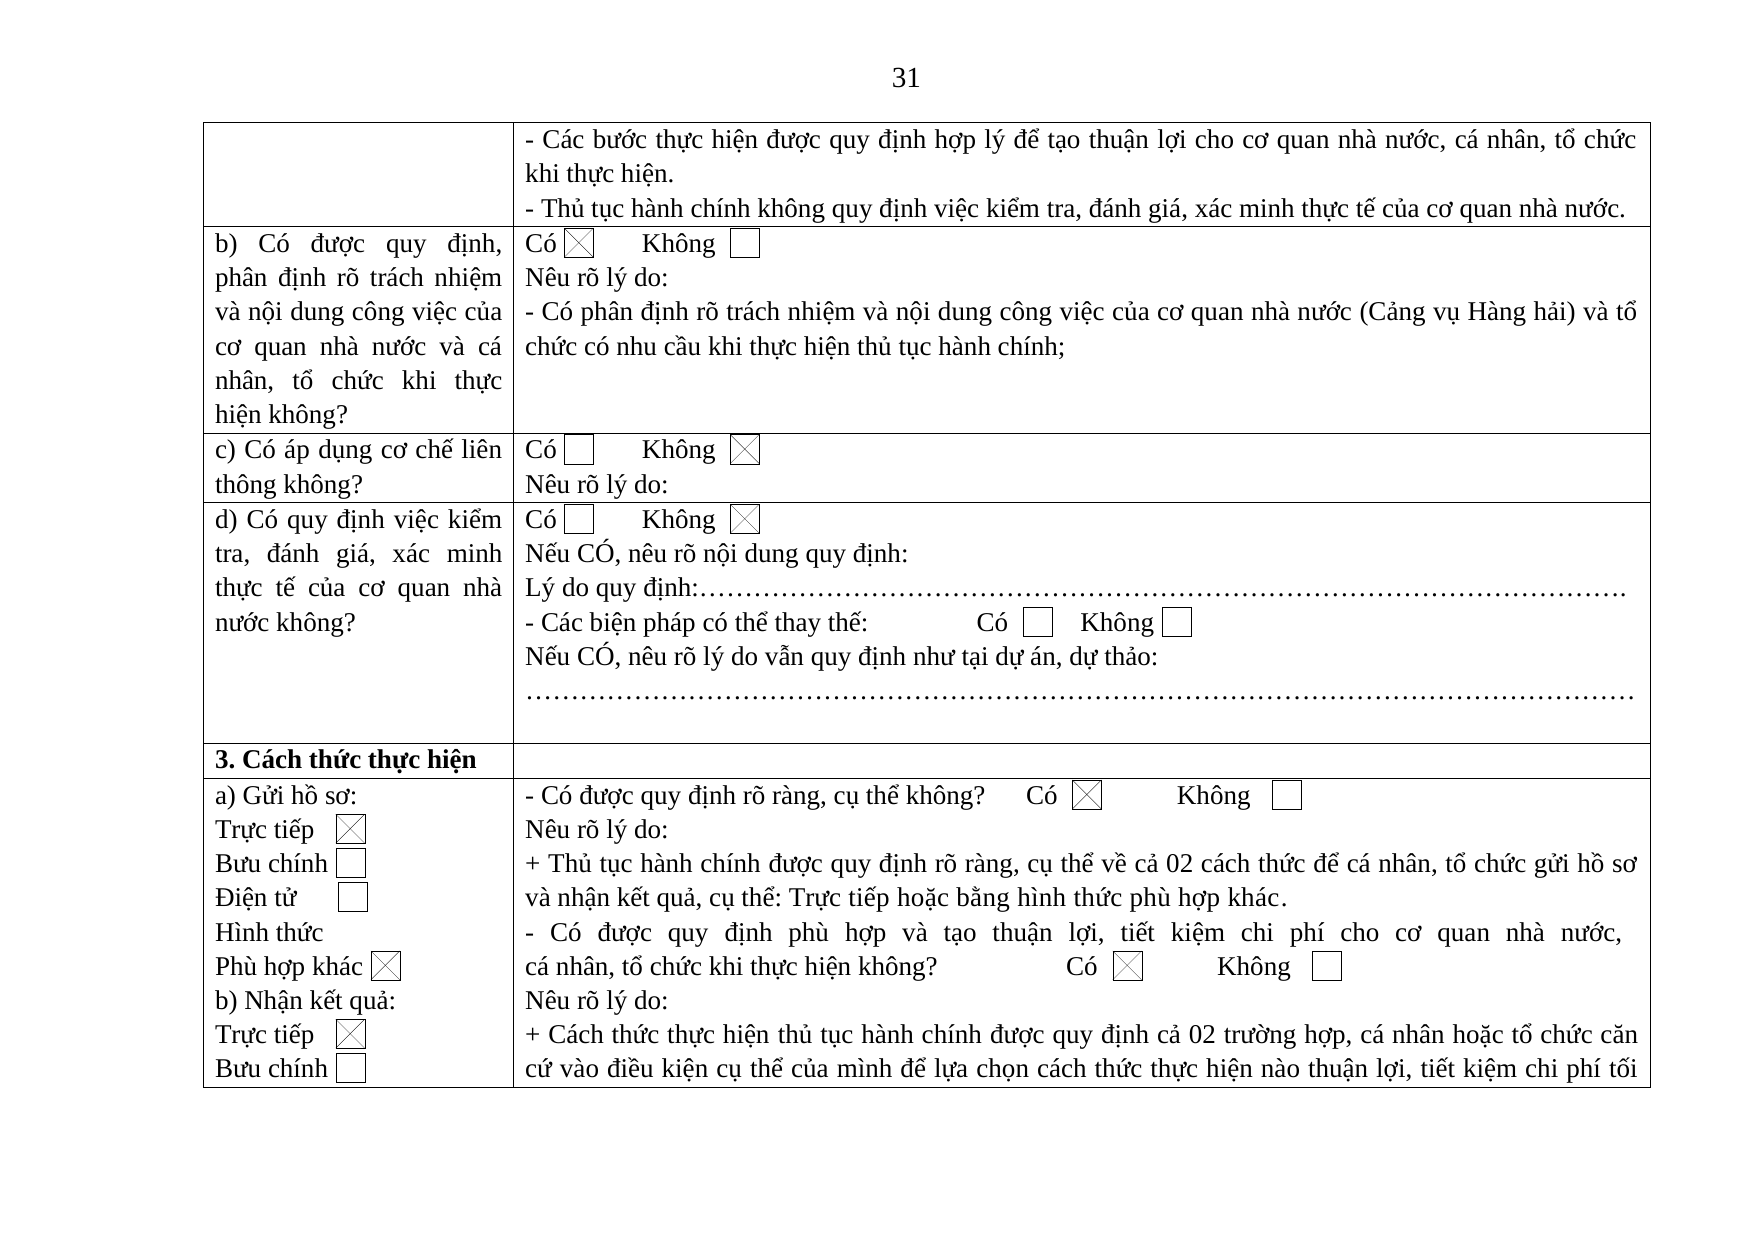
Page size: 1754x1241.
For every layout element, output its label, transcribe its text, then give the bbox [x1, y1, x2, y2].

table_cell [204, 779, 513, 1087]
table_cell b) Có được quy định, phân định rõ trách nhiệm và nội dung công việc của cơ quan nhà nước và cá nhân, tổ chức khi thực hiện không? [204, 227, 513, 432]
table_cell Có Không Nêu rõ lý do: - Có phân định rõ trách nhiệm và nội dung công việc của cơ quan nhà nước (Cảng vụ Hàng hải) và tổ chức có nhu cầu khi thực hiện thủ tục hành chính; [514, 227, 1650, 432]
table_cell Có Không Nêu rõ lý do: [514, 434, 1650, 502]
table_cell 3. Cách thức thực hiện [204, 744, 513, 778]
table_cell d) Có quy định việc kiểm tra, đánh giá, xác minh thực tế của cơ quan nhà nước không? [204, 503, 513, 742]
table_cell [204, 123, 513, 226]
table_cell Có Không Nếu CÓ, nêu rõ nội dung quy định: Lý do quy định:…………………………………………………………………………………………. - Các biện pháp có thể thay thế: Có Không Nếu CÓ, nêu rõ lý do vẫn quy định như tại dự án, dự thảo: …………………………………………………………………………………………………………… [514, 503, 1650, 742]
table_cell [514, 779, 1650, 1087]
table_cell c) Có áp dụng cơ chế liên thông không? [204, 434, 513, 502]
table_cell [514, 744, 1650, 778]
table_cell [514, 123, 1650, 226]
